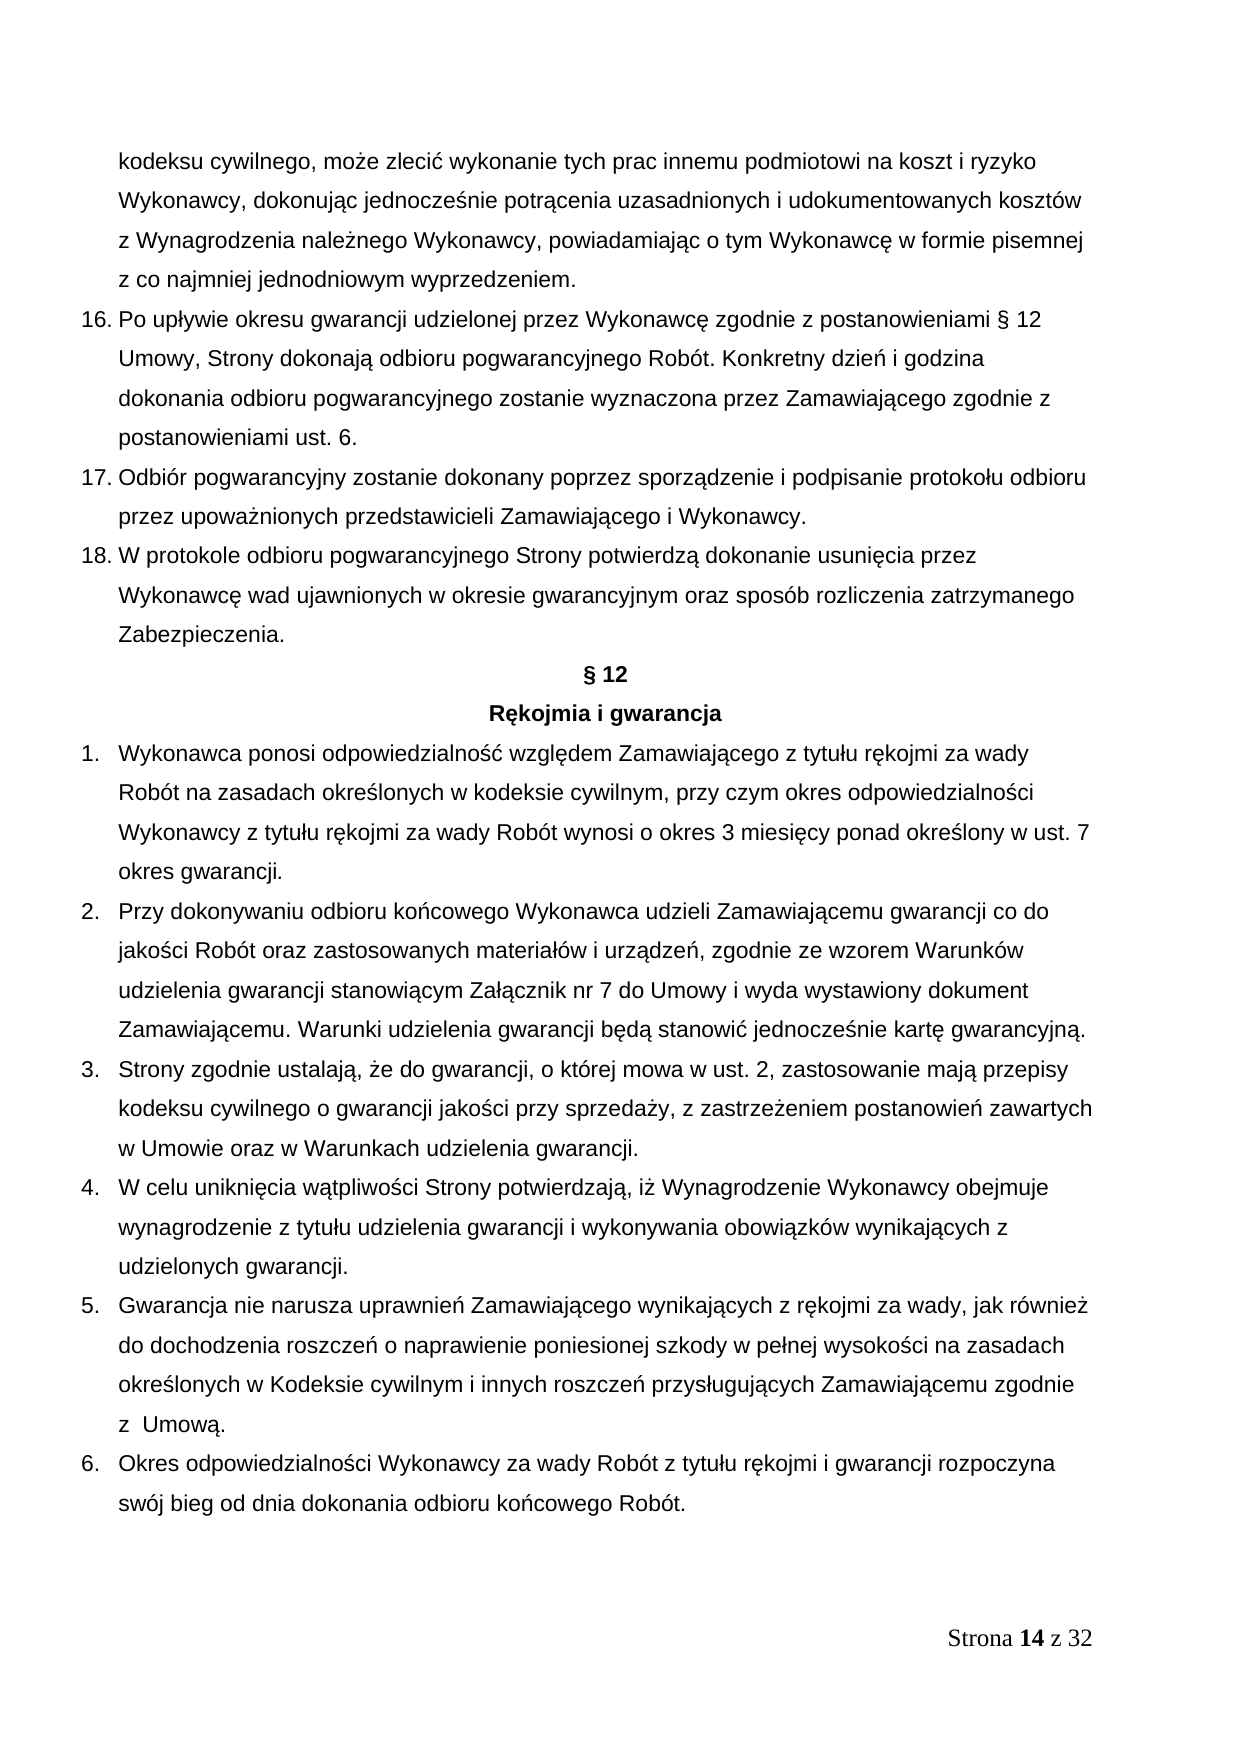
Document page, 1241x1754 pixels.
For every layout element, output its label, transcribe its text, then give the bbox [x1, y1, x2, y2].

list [81, 148, 1093, 292]
list Po upływie okresu gwarancji udzielonej przez Wykonawcę zgodnie z postanowieniami § 12 Umowy, Strony dokonają odbioru pogwarancyjnego Robót. Konkretny dzień i godzina dokonania odbioru pogwarancyjnego zostanie wyznaczona przez Zamawiającego zgodnie z postanowieniami ust. 6. [81, 306, 1093, 450]
list W celu uniknięcia wątpliwości Strony potwierdzają, iż Wynagrodzenie Wykonawcy obejmuje wynagrodzenie z tytułu udzielenia gwarancji i wykonywania obowiązków wynikających z udzielonych gwarancji. [81, 1174, 1093, 1279]
text § 12 [118, 661, 1093, 687]
list W protokole odbioru pogwarancyjnego Strony potwierdzą dokonanie usunięcia przez Wykonawcę wad ujawnionych w okresie gwarancyjnym oraz sposób rozliczenia zatrzymanego Zabezpieczenia. [81, 542, 1093, 648]
list Przy dokonywaniu odbioru końcowego Wykonawca udzieli Zamawiającemu gwarancji co do jakości Robót oraz zastosowanych materiałów i urządzeń, zgodnie ze wzorem Warunków udzielenia gwarancji stanowiącym Załącznik nr 7 do Umowy i wyda wystawiony dokument Zamawiającemu. Warunki udzielenia gwarancji będą stanowić jednocześnie kartę gwarancyjną. [81, 898, 1093, 1042]
text Rękojmia i gwarancja [118, 700, 1093, 727]
list Okres odpowiedzialności Wykonawcy za wady Robót z tytułu rękojmi i gwarancji rozpoczyna swój bieg od dnia dokonania odbioru końcowego Robót. [81, 1450, 1093, 1516]
list Strony zgodnie ustalają, że do gwarancji, o której mowa w ust. 2, zastosowanie mają przepisy kodeksu cywilnego o gwarancji jakości przy sprzedaży, z zastrzeżeniem postanowień zawartych w Umowie oraz w Warunkach udzielenia gwarancji. [81, 1056, 1093, 1161]
list Wykonawca ponosi odpowiedzialność względem Zamawiającego z tytułu rękojmi za wady Robót na zasadach określonych w kodeksie cywilnym, przy czym okres odpowiedzialności Wykonawcy z tytułu rękojmi za wady Robót wynosi o okres 3 miesięcy ponad określony w ust. 7 okres gwarancji. [81, 740, 1093, 884]
list Odbiór pogwarancyjny zostanie dokonany poprzez sporządzenie i podpisanie protokołu odbioru przez upoważnionych przedstawicieli Zamawiającego i Wykonawcy. [81, 463, 1093, 529]
list Gwarancja nie narusza uprawnień Zamawiającego wynikających z rękojmi za wady, jak również do dochodzenia roszczeń o naprawienie poniesionej szkody w pełnej wysokości na zasadach określonych w Kodeksie cywilnym i innych roszczeń przysługujących Zamawiającemu zgodnie z Umową. [81, 1292, 1093, 1437]
